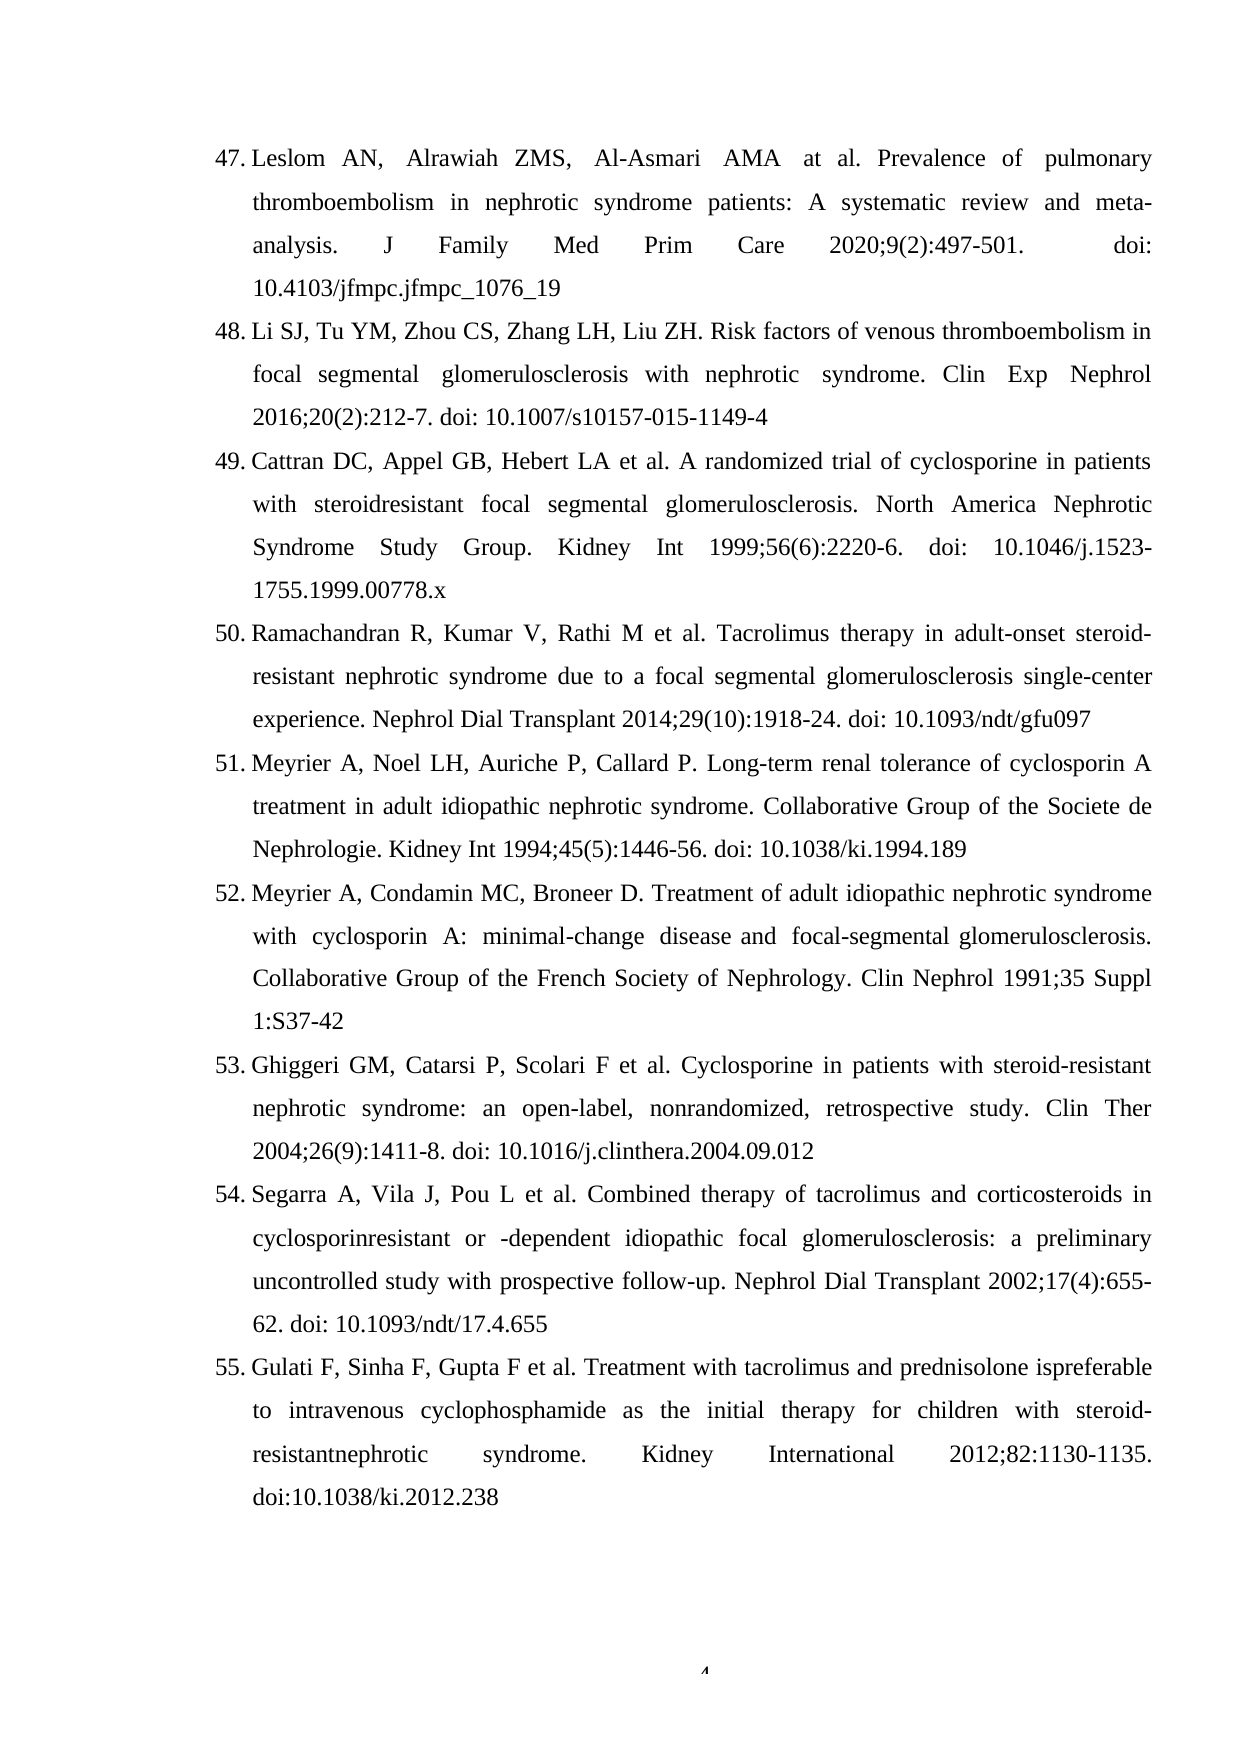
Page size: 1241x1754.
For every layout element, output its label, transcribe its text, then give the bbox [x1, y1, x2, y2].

list Meyrier A, Condamin MC, Broneer D. Treatment of adult idiopathic nephrotic syndrome with cyclosporin A: minimal-change disease and focal-segmental glomerulosclerosis. Collaborative Group of the French Society of Nephrology. Clin Nephrol 1991;35 Suppl 1:S37-42 [215, 878, 1152, 1035]
list Leslom AN, Alrawiah ZMS, Al-Asmari AMA at al. Prevalence of pulmonary thromboembolism in nephrotic syndrome patients: A systematic review and meta- analysis. J Family Med Prim Care 2020;9(2):497-501. doi: 10.4103/jfmpc.jfmpc_1076_19 [215, 143, 1152, 302]
list Li SJ, Tu YM, Zhou CS, Zhang LH, Liu ZH. Risk factors of venous thromboembolism in focal segmental glomerulosclerosis with nephrotic syndrome. Clin Exp Nephrol 2016;20(2):212-7. doi: 10.1007/s10157-015-1149-4 [215, 316, 1152, 431]
list Cattran DC, Appel GB, Hebert LA et al. A randomized trial of cyclosporine in patients with steroidresistant focal segmental glomerulosclerosis. North America Nephrotic Syndrome Study Group. Kidney Int 1999;56(6):2220-6. doi: 10.1046/j.1523- 1755.1999.00778.x [215, 446, 1152, 603]
list Gulati F, Sinha F, Gupta F et al. Treatment with tacrolimus and prednisolone ispreferable to intravenous cyclophosphamide as the initial therapy for children with steroid- resistantnephrotic syndrome. Кidney International 2012;82:1130-1135. doi:10.1038/ki.2012.238 [215, 1352, 1152, 1511]
list Segarra A, Vila J, Pou L et al. Combined therapy of tacrolimus and corticosteroids in cyclosporinresistant or -dependent idiopathic focal glomerulosclerosis: a preliminary uncontrolled study with prospective follow-up. Nephrol Dial Transplant 2002;17(4):655- 62. doi: 10.1093/ndt/17.4.655 [215, 1179, 1152, 1338]
list Ghiggeri GM, Catarsi P, Scolari F et al. Cyclosporine in patients with steroid-resistant nephrotic syndrome: an open-label, nonrandomized, retrospective study. Clin Ther 2004;26(9):1411-8. doi: 10.1016/j.clinthera.2004.09.012 [215, 1050, 1152, 1165]
list Meyrier A, Noel LH, Auriche P, Callard P. Long-term renal tolerance of cyclosporin A treatment in adult idiopathic nephrotic syndrome. Collaborative Group of the Societe de Nephrologie. Kidney Int 1994;45(5):1446-56. doi: 10.1038/ki.1994.189 [215, 748, 1152, 863]
list Ramachandran R, Kumar V, Rathi M et al. Tacrolimus therapy in adult-onset steroid- resistant nephrotic syndrome due to a focal segmental glomerulosclerosis single-center experience. Nephrol Dial Transplant 2014;29(10):1918-24. doi: 10.1093/ndt/gfu097 [215, 618, 1152, 733]
